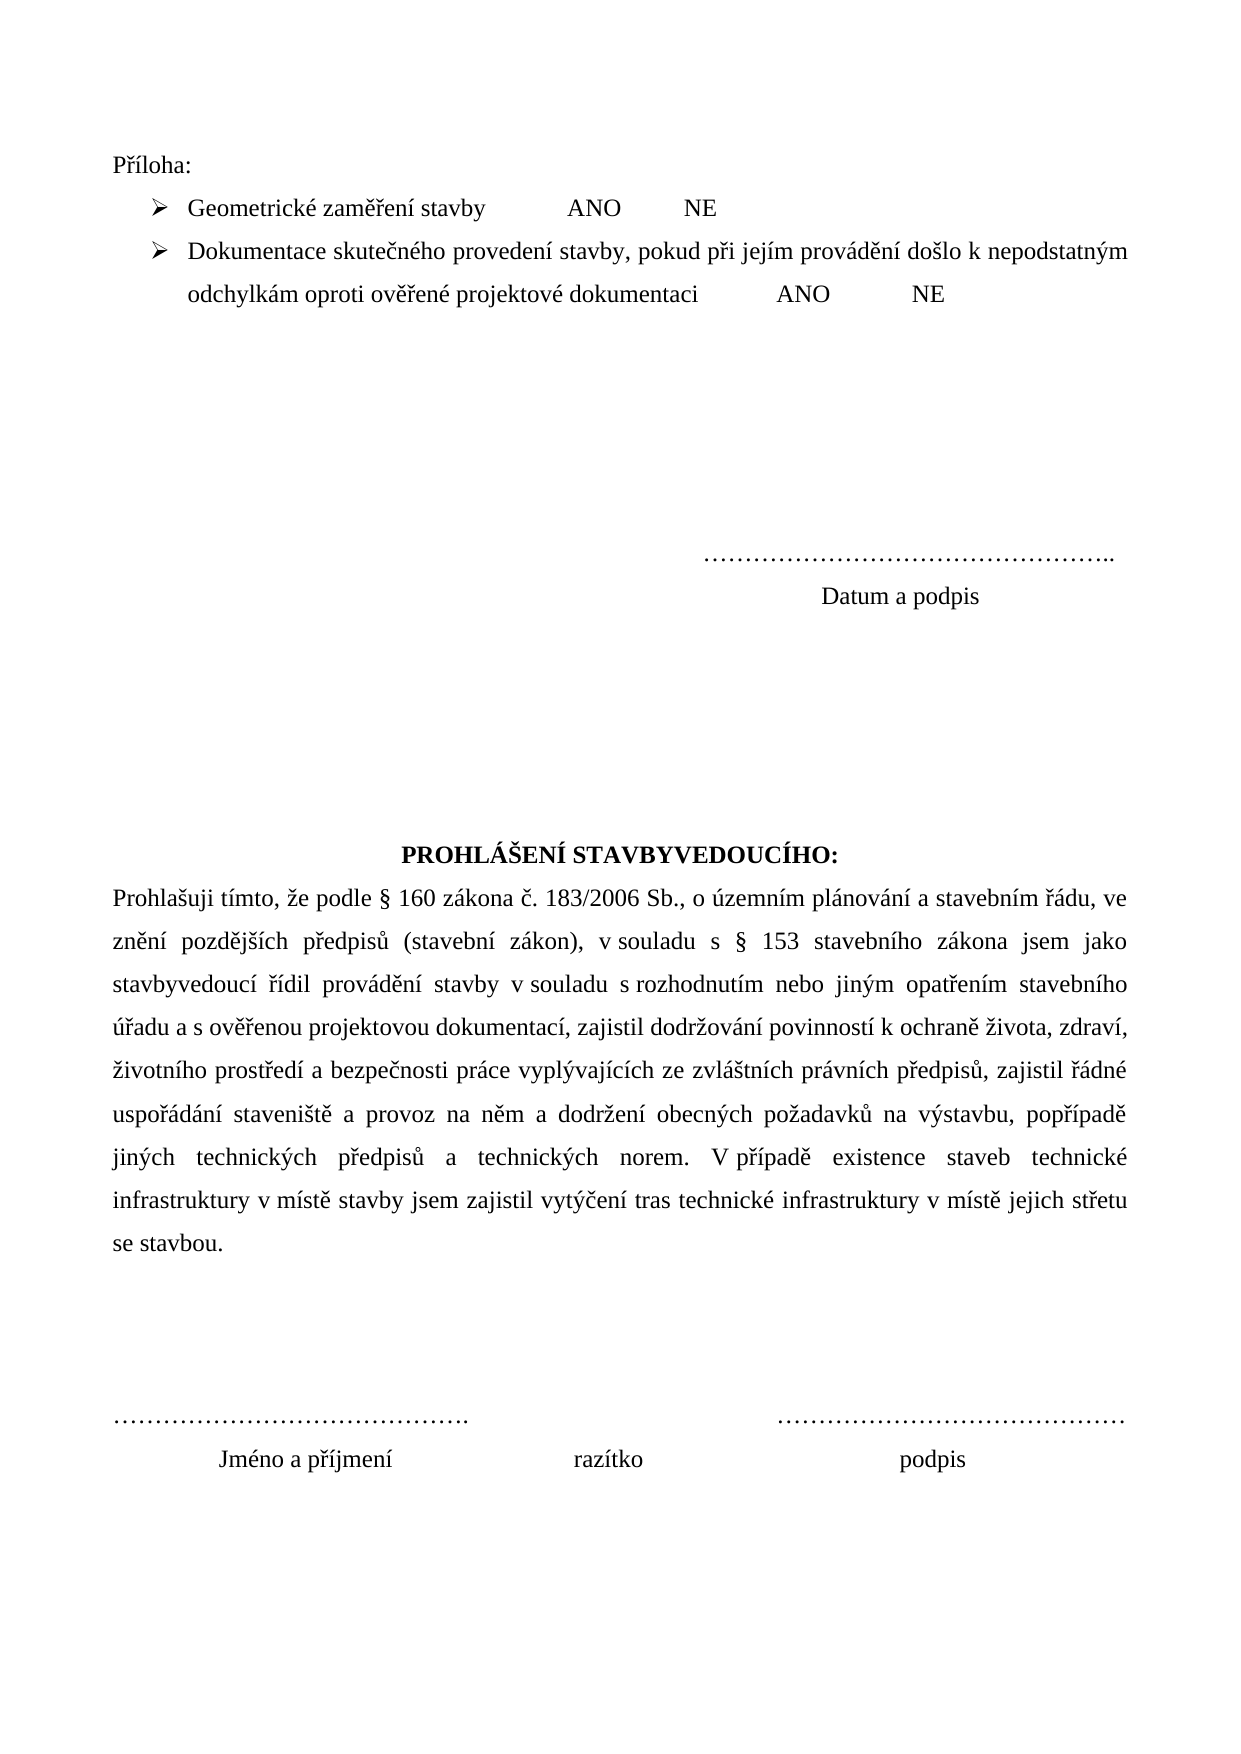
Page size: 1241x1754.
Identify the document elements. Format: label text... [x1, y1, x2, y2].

list Geometrické zaměření stavby ANO NE [150, 193, 1128, 222]
text ……………………………………. …………………………………… [112, 1401, 1128, 1429]
text ………………………………………….. [629, 538, 1128, 567]
text Příloha: [112, 150, 1128, 179]
text Prohlašuji tímto, že podle § 160 zákona č. 183/2006 Sb., o územním plánování a stavebním řádu, ve znění pozdějších předpisů (stavební zákon), v souladu s § 153 stavebního zákona jsem jako stavbyvedoucí řídil provádění stavby v souladu s rozhodnutím nebo jiným opatřením stavebního úřadu a s ověřenou projektovou dokumentací, zajistil dodržování povinností k ochraně života, zdraví, životního prostředí a bezpečnosti práce vyplývajících ze zvláštních právních předpisů, zajistil řádné uspořádání staveniště a provoz na něm a dodržení obecných požadavků na výstavbu, popřípadě jiných technických předpisů a technických norem. V případě existence staveb technické infrastruktury v místě stavby jsem zajistil vytýčení tras technické infrastruktury v místě jejich střetu se stavbou. [112, 883, 1128, 1257]
text Datum a podpis [629, 581, 1128, 610]
list Dokumentace skutečného provedení stavby, pokud při jejím provádění došlo k nepodstatným odchylkám oproti ověřené projektové dokumentaci ANO NE [150, 236, 1128, 308]
text PROHLÁŠENÍ STAVBYVEDOUCÍHO: [112, 840, 1128, 869]
text Jméno a příjmení razítko podpis [112, 1444, 1128, 1472]
